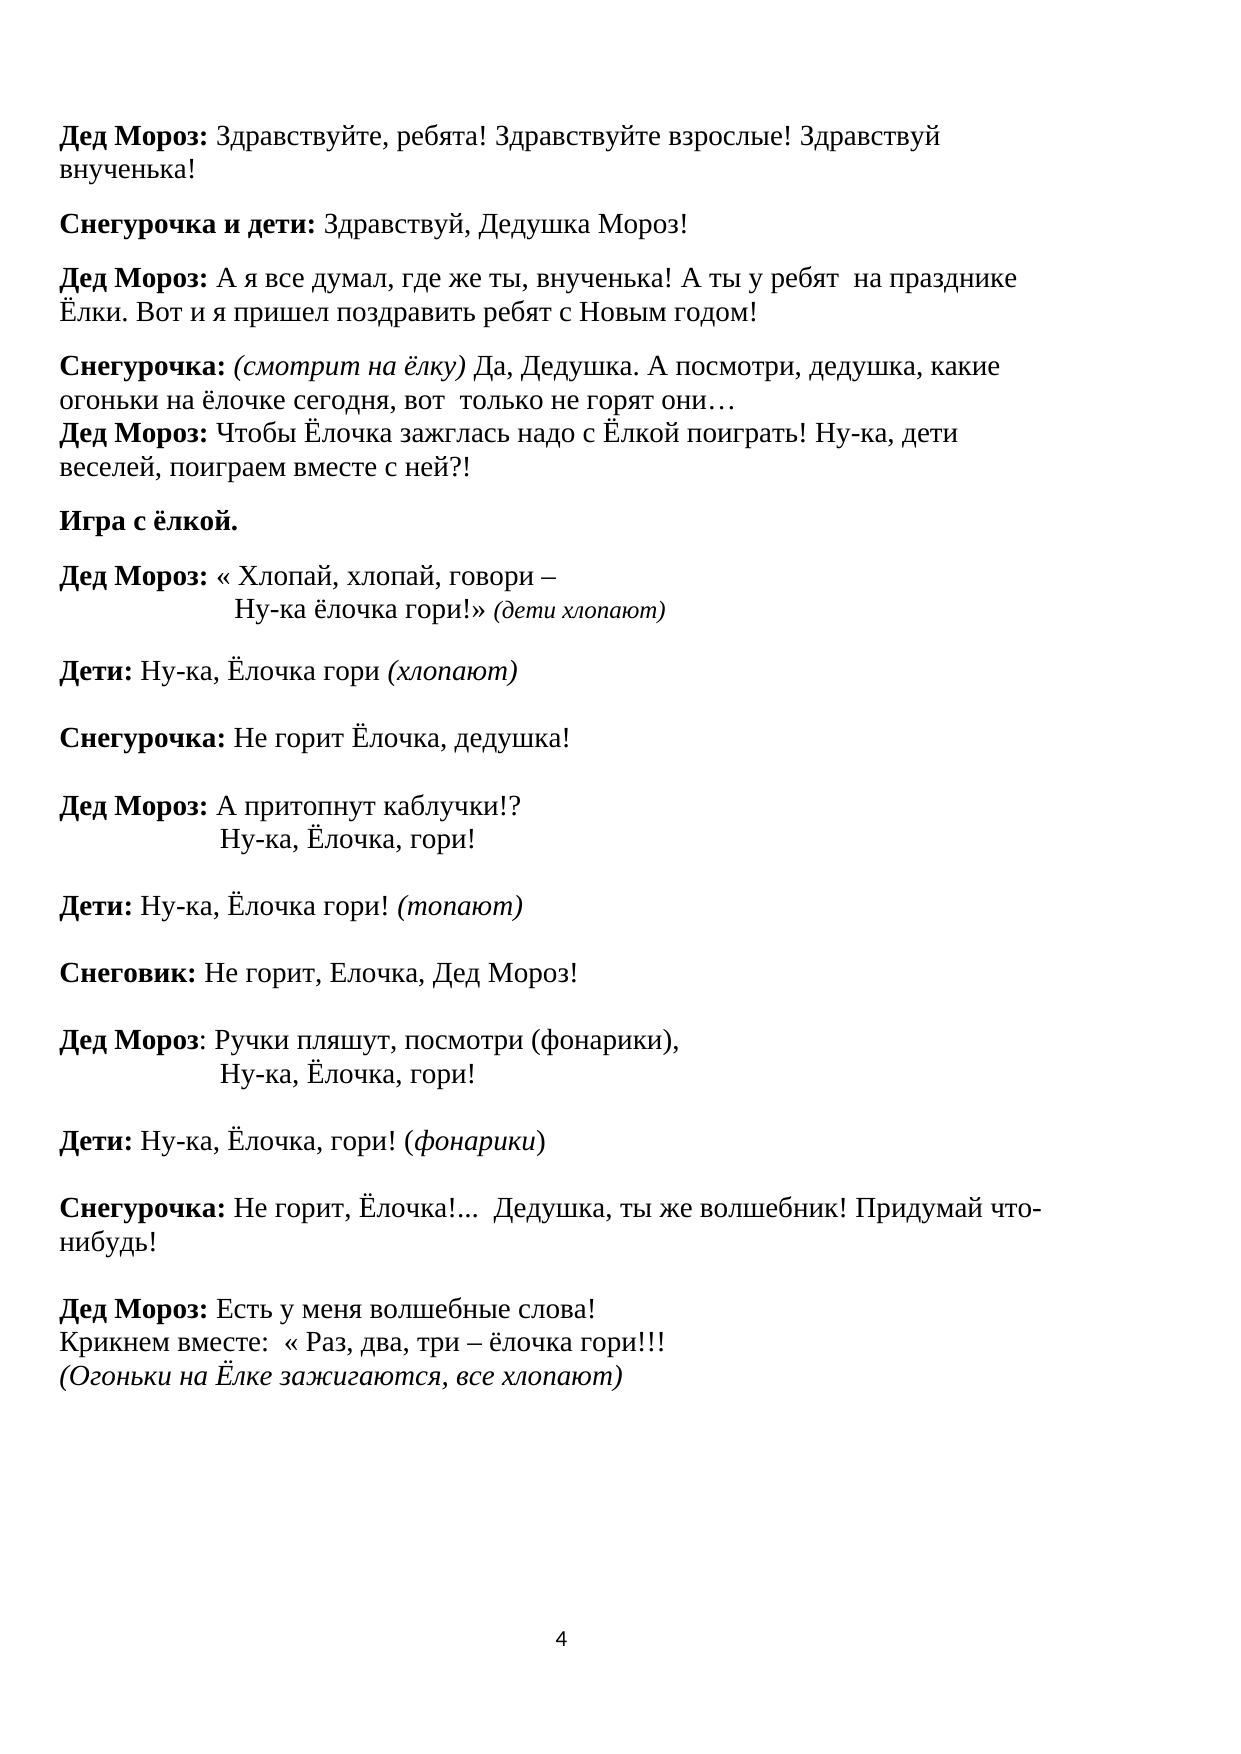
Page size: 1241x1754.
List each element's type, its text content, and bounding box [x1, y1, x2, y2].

text Дед Мороз: « Хлопай, хлопай, говори – [59, 558, 1063, 591]
text Дети: Ну-ка, Ёлочка гори (хлопают) [59, 653, 1063, 687]
text Снеговик: Не горит, Елочка, Дед Мороз! [59, 955, 1063, 989]
text Дед Мороз: Здравствуйте, ребята! Здравствуйте взрослые! Здравствуй внученька! [59, 118, 1063, 185]
text Дед Мороз: Чтобы Ёлочка зажглась надо с Ёлкой поиграть! Ну-ка, дети веселей, поиграем вместе с ней?! [59, 415, 1063, 482]
text Дед Мороз: А я все думал, где же ты, внученька! А ты у ребят на празднике Ёлки. Вот и я пришел поздравить ребят с Новым годом! [59, 260, 1063, 327]
text Ну-ка, Ёлочка, гори! [59, 821, 1063, 855]
text Снегурочка: (смотрит на ёлку) Да, Дедушка. А посмотри, дедушка, какие огоньки на ёлочке сегодня, вот только не горят они… [59, 348, 1063, 415]
text Дети: Ну-ка, Ёлочка, гори! (фонарики) [59, 1123, 1063, 1157]
text Снегурочка и дети: Здравствуй, Дедушка Мороз! [59, 206, 1063, 239]
text Дед Мороз: А притопнут каблучки!? [59, 788, 1063, 821]
text (Огоньки на Ёлке зажигаются, все хлопают) [59, 1358, 1063, 1391]
text Дети: Ну-ка, Ёлочка гори! (топают) [59, 888, 1063, 922]
text Ну-ка, Ёлочка, гори! [59, 1056, 1063, 1089]
text Крикнем вместе: « Раз, два, три – ёлочка гори!!! [59, 1324, 1063, 1358]
text Снегурочка: Не горит, Ёлочка!... Дедушка, ты же волшебник! Придумай что-нибудь! [59, 1190, 1063, 1257]
text Ну-ка ёлочка гори!» (дети хлопают) [59, 591, 1063, 625]
text Игра с ёлкой. [59, 503, 1063, 537]
text Дед Мороз: Ручки пляшут, посмотри (фонарики), [59, 1022, 1063, 1056]
text Дед Мороз: Есть у меня волшебные слова! [59, 1291, 1063, 1324]
text Снегурочка: Не горит Ёлочка, дедушка! [59, 721, 1063, 754]
